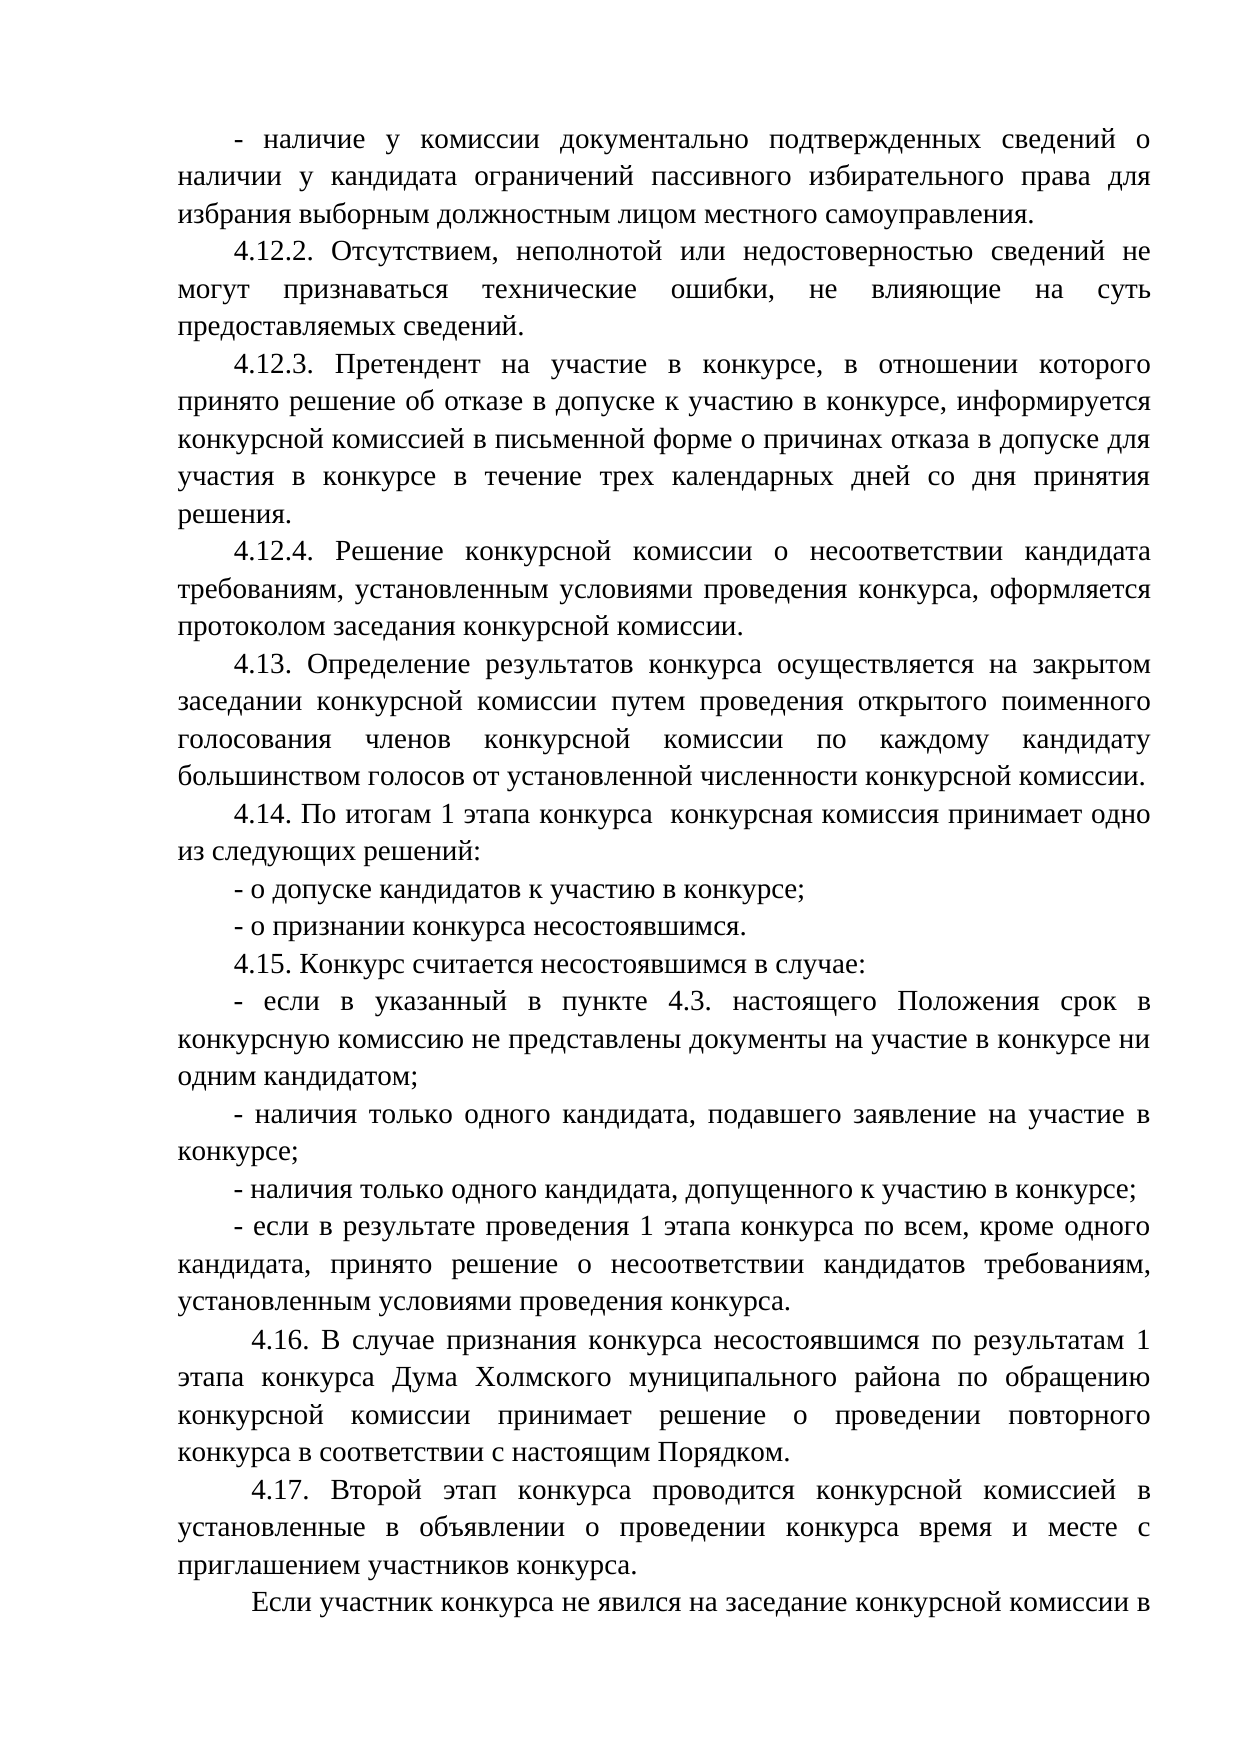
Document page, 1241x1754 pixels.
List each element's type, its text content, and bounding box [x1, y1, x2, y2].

text 4.15. Конкурс считается несостоявшимся в случае: [177, 943, 1152, 981]
text - о признании конкурса несостоявшимся. [177, 906, 1152, 943]
text 4.16. В случае признания конкурса несостоявшимся по результатам 1 этапа конкурса Дума Холмского муниципального района по обращению конкурсной комиссии принимает решение о проведении повторного конкурса в соответствии с настоящим Порядком. [177, 1318, 1152, 1468]
text - о допуске кандидатов к участию в конкурсе; [177, 868, 1152, 906]
text - если в результате проведения 1 этапа конкурса по всем, кроме одного кандидата, принято решение о несоответствии кандидатов требованиям, установленным условиями проведения конкурса. [177, 1206, 1152, 1318]
text 4.17. Второй этап конкурса проводится конкурсной комиссией в установленные в объявлении о проведении конкурса время и месте с приглашением участников конкурса. [177, 1468, 1152, 1581]
text - наличие у комиссии документально подтвержденных сведений о наличии у кандидата ограничений пассивного избирательного права для избрания выборным должностным лицом местного самоуправления. [177, 118, 1152, 231]
text - если в указанный в пункте 4.3. настоящего Положения срок в конкурсную комиссию не представлены документы на участие в конкурсе ни одним кандидатом; [177, 981, 1152, 1093]
text 4.12.4. Решение конкурсной комиссии о несоответствии кандидата требованиям, установленным условиями проведения конкурса, оформляется протоколом заседания конкурсной комиссии. [177, 531, 1152, 643]
text - наличия только одного кандидата, подавшего заявление на участие в конкурсе; [177, 1093, 1152, 1168]
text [177, 1581, 1152, 1618]
text 4.14. По итогам 1 этапа конкурса конкурсная комиссия принимает одно из следующих решений: [177, 793, 1152, 868]
text 4.13. Определение результатов конкурса осуществляется на закрытом заседании конкурсной комиссии путем проведения открытого поименного голосования членов конкурсной комиссии по каждому кандидату большинством голосов от установленной численности конкурсной комиссии. [177, 643, 1152, 793]
text 4.12.3. Претендент на участие в конкурсе, в отношении которого принято решение об отказе в допуске к участию в конкурсе, информируется конкурсной комиссией в письменной форме о причинах отказа в допуске для участия в конкурсе в течение трех календарных дней со дня принятия решения. [177, 343, 1152, 531]
text - наличия только одного кандидата, допущенного к участию в конкурсе; [177, 1168, 1152, 1206]
text 4.12.2. Отсутствием, неполнотой или недостоверностью сведений не могут признаваться технические ошибки, не влияющие на суть предоставляемых сведений. [177, 231, 1152, 343]
